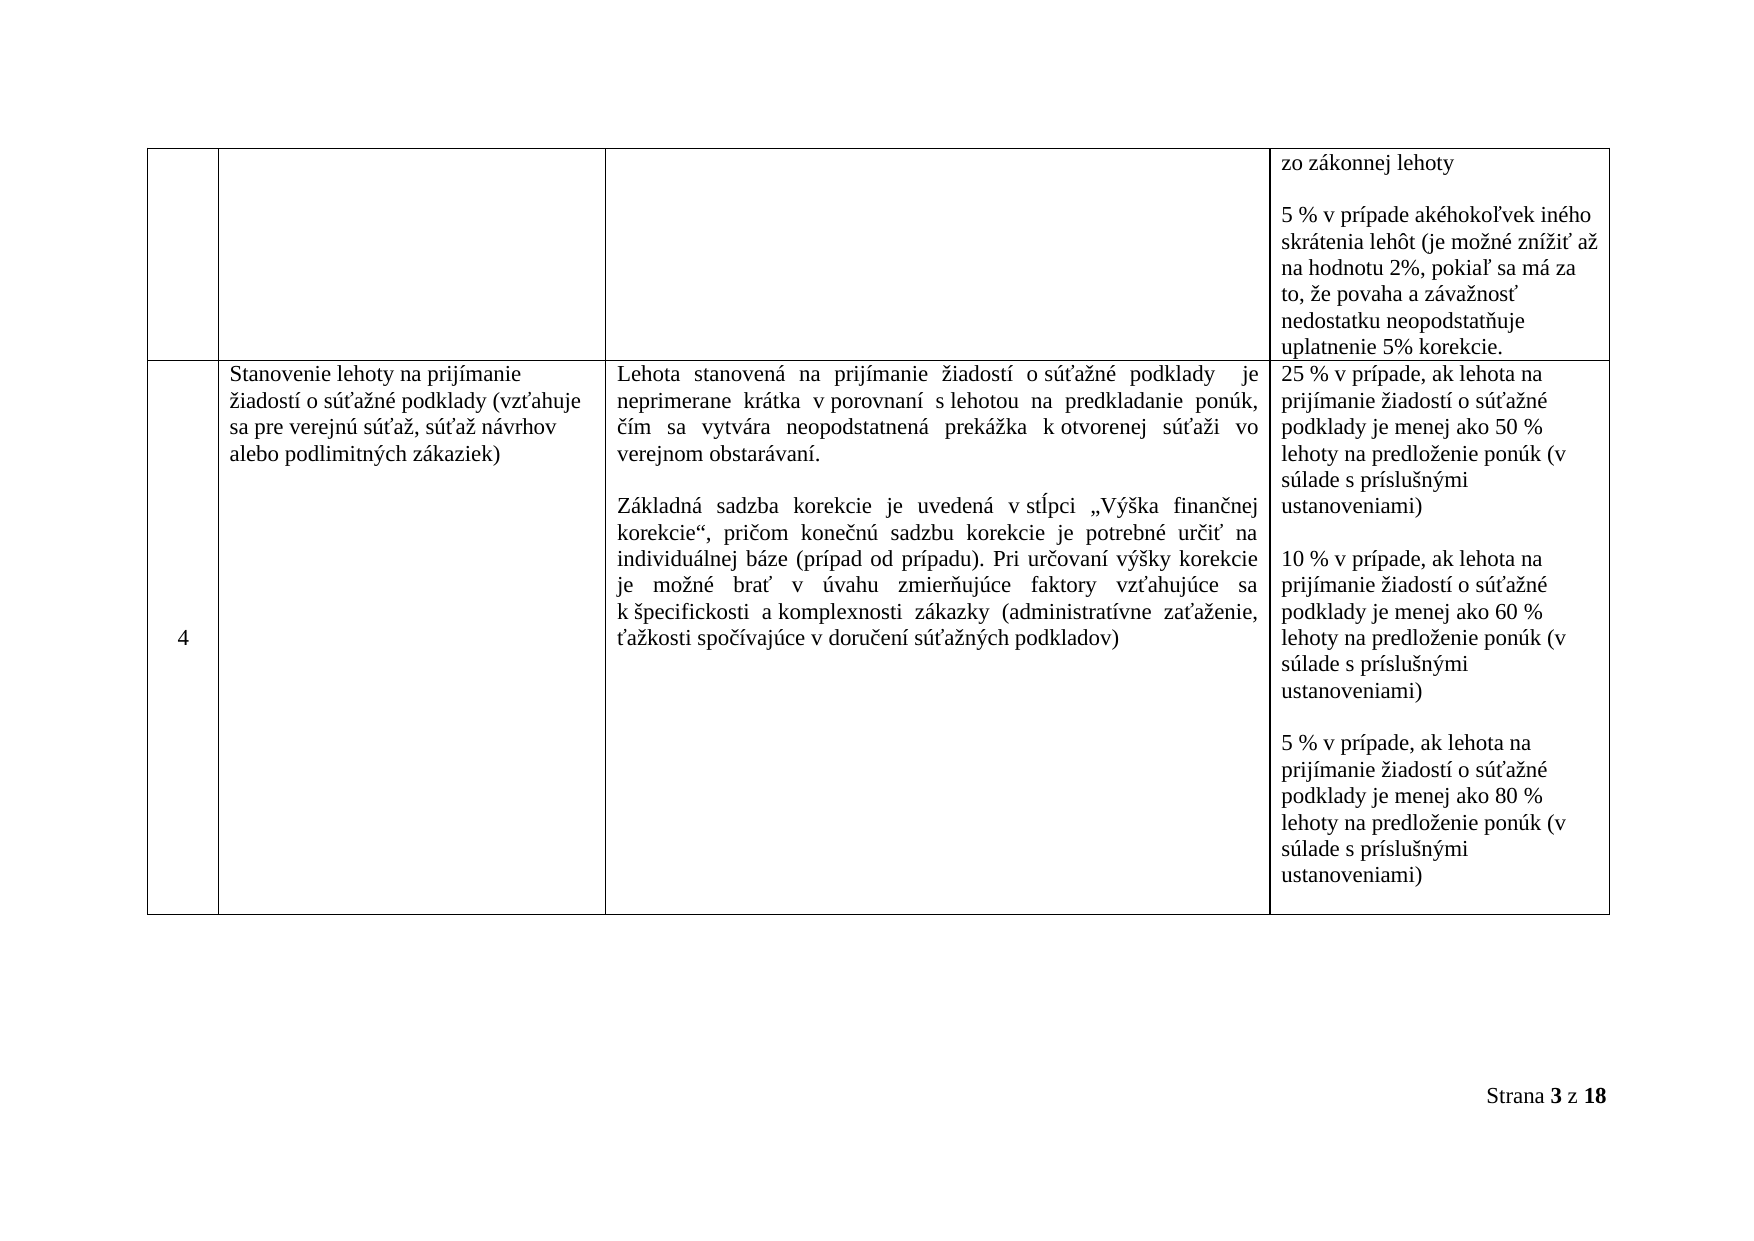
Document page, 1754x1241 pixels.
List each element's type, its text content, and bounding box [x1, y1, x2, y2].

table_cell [219, 149, 605, 359]
table_cell 4 [148, 361, 218, 914]
table_cell Stanovenie lehoty na prijímanie žiadostí o súťažné podklady (vzťahuje sa pre verejnú súťaž, súťaž návrhov alebo podlimitných zákaziek) [219, 361, 605, 914]
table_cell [1271, 149, 1609, 359]
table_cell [606, 149, 1269, 359]
table_cell 25 % v prípade, ak lehota na prijímanie žiadostí o súťažné podklady je menej ako 50 % lehoty na predloženie ponúk (v súlade s príslušnými ustanoveniami) 10 % v prípade, ak lehota na prijímanie žiadostí o súťažné podklady je menej ako 60 % lehoty na predloženie ponúk (v súlade s príslušnými ustanoveniami) 5 % v prípade, ak lehota na prijímanie žiadostí o súťažné podklady je menej ako 80 % lehoty na predloženie ponúk (v súlade s príslušnými ustanoveniami) [1271, 361, 1609, 914]
table_cell Lehota stanovená na prijímanie žiadostí o súťažné podklady je neprimerane krátka v porovnaní s lehotou na predkladanie ponúk, čím sa vytvára neopodstatnená prekážka k otvorenej súťaži vo verejnom obstarávaní. Základná sadzba korekcie je uvedená v stĺpci „Výška finančnej korekcie“, pričom konečnú sadzbu korekcie je potrebné určiť na individuálnej báze (prípad od prípadu). Pri určovaní výšky korekcie je možné brať v úvahu zmierňujúce faktory vzťahujúce sa k špecifickosti a komplexnosti zákazky (administratívne zaťaženie, ťažkosti spočívajúce v doručení súťažných podkladov) [606, 361, 1269, 914]
table_cell 3 [148, 149, 218, 359]
